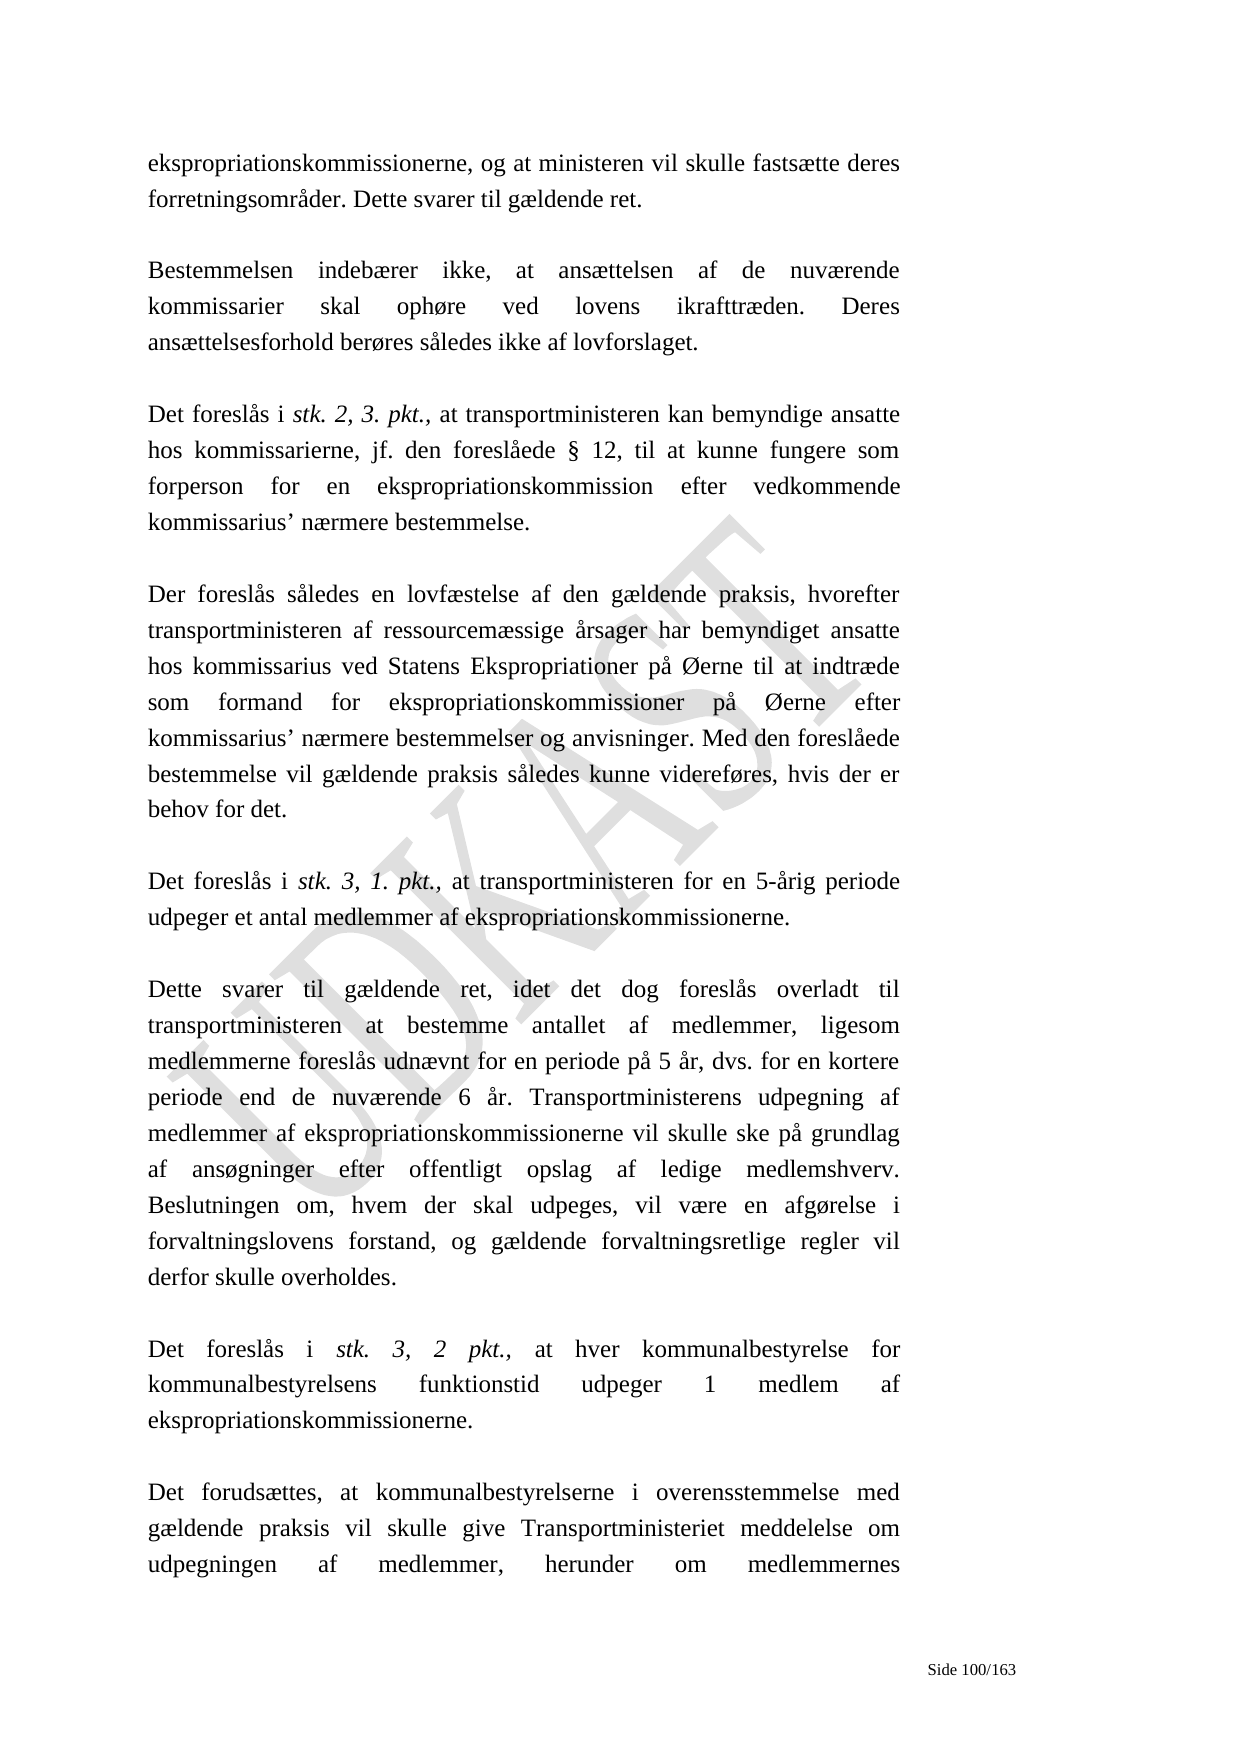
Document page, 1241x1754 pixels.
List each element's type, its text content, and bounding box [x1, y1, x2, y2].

text Der foreslås således en lovfæstelse af den gældende praksis, hvorefter transportministeren af ressourcemæssige årsager har bemyndiget ansatte hos kommissarius ved Statens Ekspropriationer på Øerne til at indtræde som formand for ekspropriationskommissioner på Øerne efter kommissarius’ nærmere bestemmelser og anvisninger. Med den foreslåede bestemmelse vil gældende praksis således kunne videreføres, hvis der er behov for det. [148, 579, 901, 823]
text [148, 1477, 901, 1578]
text Bestemmelsen indebærer ikke, at ansættelsen af de nuværende kommissarier skal ophøre ved lovens ikrafttræden. Deres ansættelsesforhold berøres således ikke af lovforslaget. [148, 256, 901, 356]
text Det foreslås i stk. 3, 2 pkt., at hver kommunalbestyrelse for kommunalbestyrelsens funktionstid udpeger 1 medlem af ekspropriationskommissionerne. [148, 1334, 901, 1434]
text Det foreslås i stk. 3, 1. pkt., at transportministeren for en 5-årig periode udpeger et antal medlemmer af ekspropriationskommissionerne. [148, 866, 901, 931]
text Det foreslås i stk. 2, 3. pkt., at transportministeren kan bemyndige ansatte hos kommissarierne, jf. den foreslåede § 12, til at kunne fungere som forperson for en ekspropriationskommission efter vedkommende kommissarius’ nærmere bestemmelse. [148, 399, 901, 536]
text Dette svarer til gældende ret, idet det dog foreslås overladt til transportministeren at bestemme antallet af medlemmer, ligesom medlemmerne foreslås udnævnt for en periode på 5 år, dvs. for en kortere periode end de nuværende 6 år. Transportministerens udpegning af medlemmer af ekspropriationskommissionerne vil skulle ske på grundlag af ansøgninger efter offentligt opslag af ledige medlemshverv. Beslutningen om, hvem der skal udpeges, vil være en afgørelse i forvaltningslovens forstand, og gældende forvaltningsretlige regler vil derfor skulle overholdes. [148, 974, 901, 1291]
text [148, 148, 901, 212]
